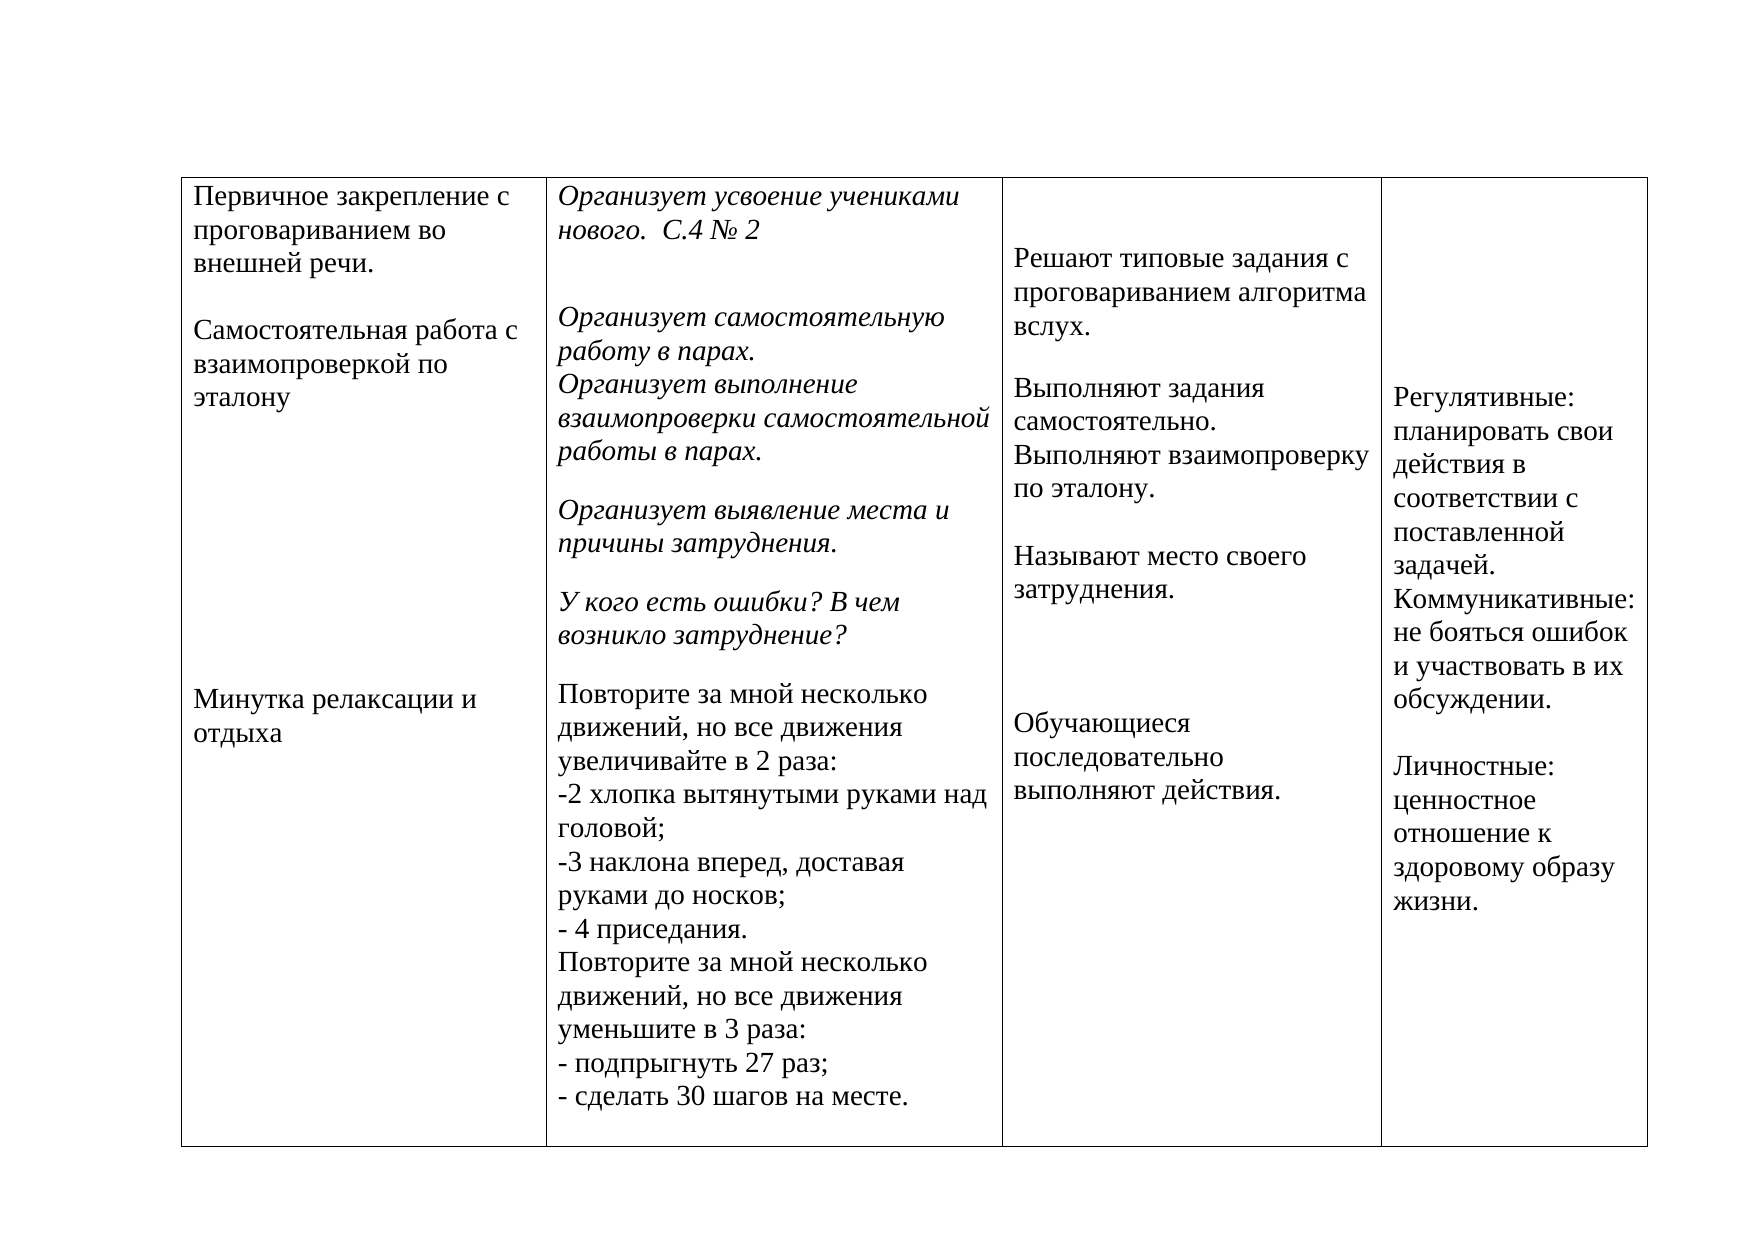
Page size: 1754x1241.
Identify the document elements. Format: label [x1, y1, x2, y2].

table_cell [1382, 178, 1647, 1146]
table_cell [182, 178, 546, 1146]
table_cell [547, 178, 1002, 1146]
table_cell [1003, 178, 1381, 1146]
